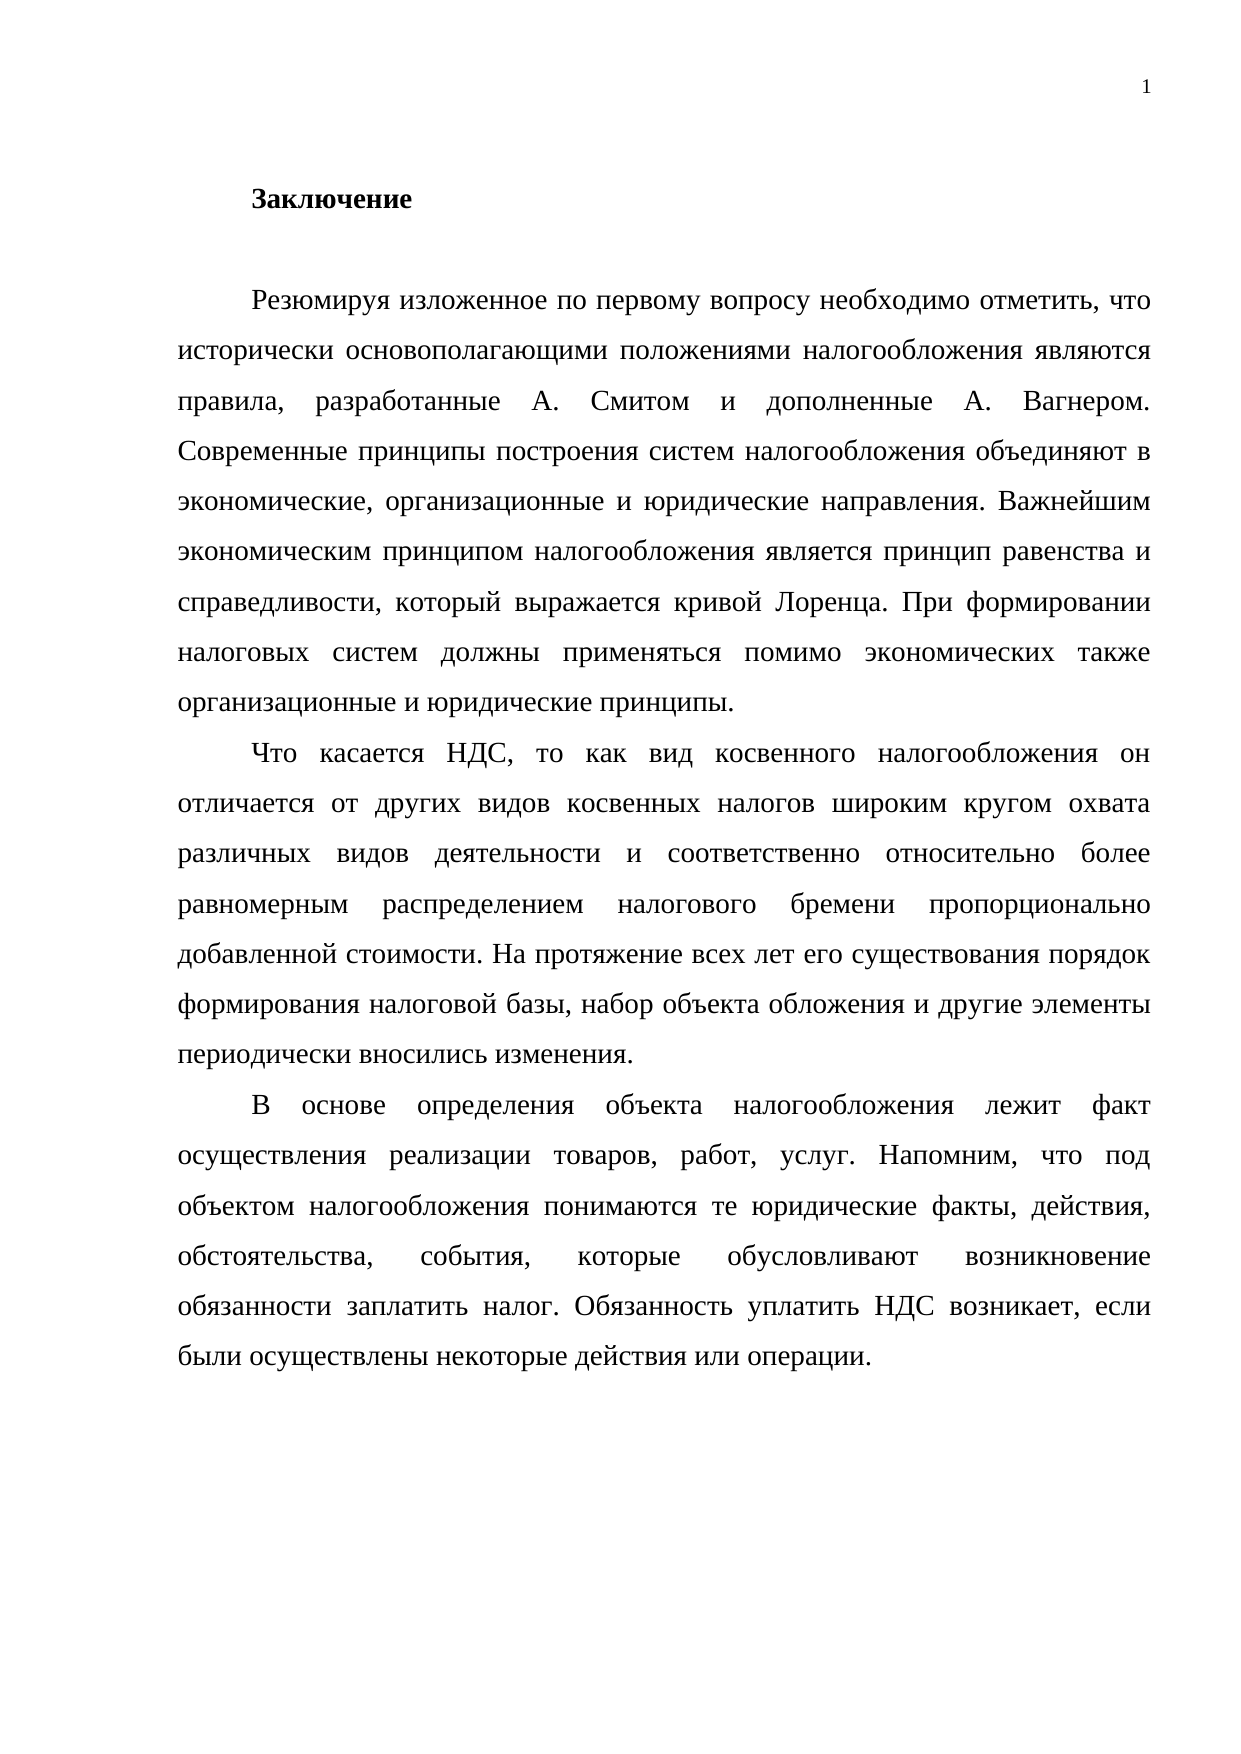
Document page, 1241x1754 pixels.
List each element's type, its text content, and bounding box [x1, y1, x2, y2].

text В основе определения объекта налогообложения лежит факт осуществления реализации товаров, работ, услуг. Напомним, что под объектом налогообложения понимаются те юридические факты, действия, обстоятельства, события, которые обусловливают возникновение обязанности заплатить налог. Обязанность уплатить НДС возникает, если были осуществлены некоторые действия или операции. [177, 1087, 1152, 1372]
text Что касается НДС, то как вид косвенного налогообложения он отличается от других видов косвенных налогов широким кругом охвата различных видов деятельности и соответственно относительно более равномерным распределением налогового бремени пропорционально добавленной стоимости. На протяжение всех лет его существования порядок формирования налоговой базы, набор объекта обложения и другие элементы периодически вносились изменения. [177, 735, 1152, 1070]
text Резюмируя изложенное по первому вопросу необходимо отметить, что исторически основополагающими положениями налогообложения являются правила, разработанные А. Смитом и дополненные А. Вагнером. Современные принципы построения систем налогообложения объединяют в экономические, организационные и юридические направления. Важнейшим экономическим принципом налогообложения является принцип равенства и справедливости, который выражается кривой Лоренца. При формировании налоговых систем должны применяться помимо экономических также организационные и юридические принципы. [177, 282, 1152, 718]
text Заключение [177, 181, 1152, 215]
